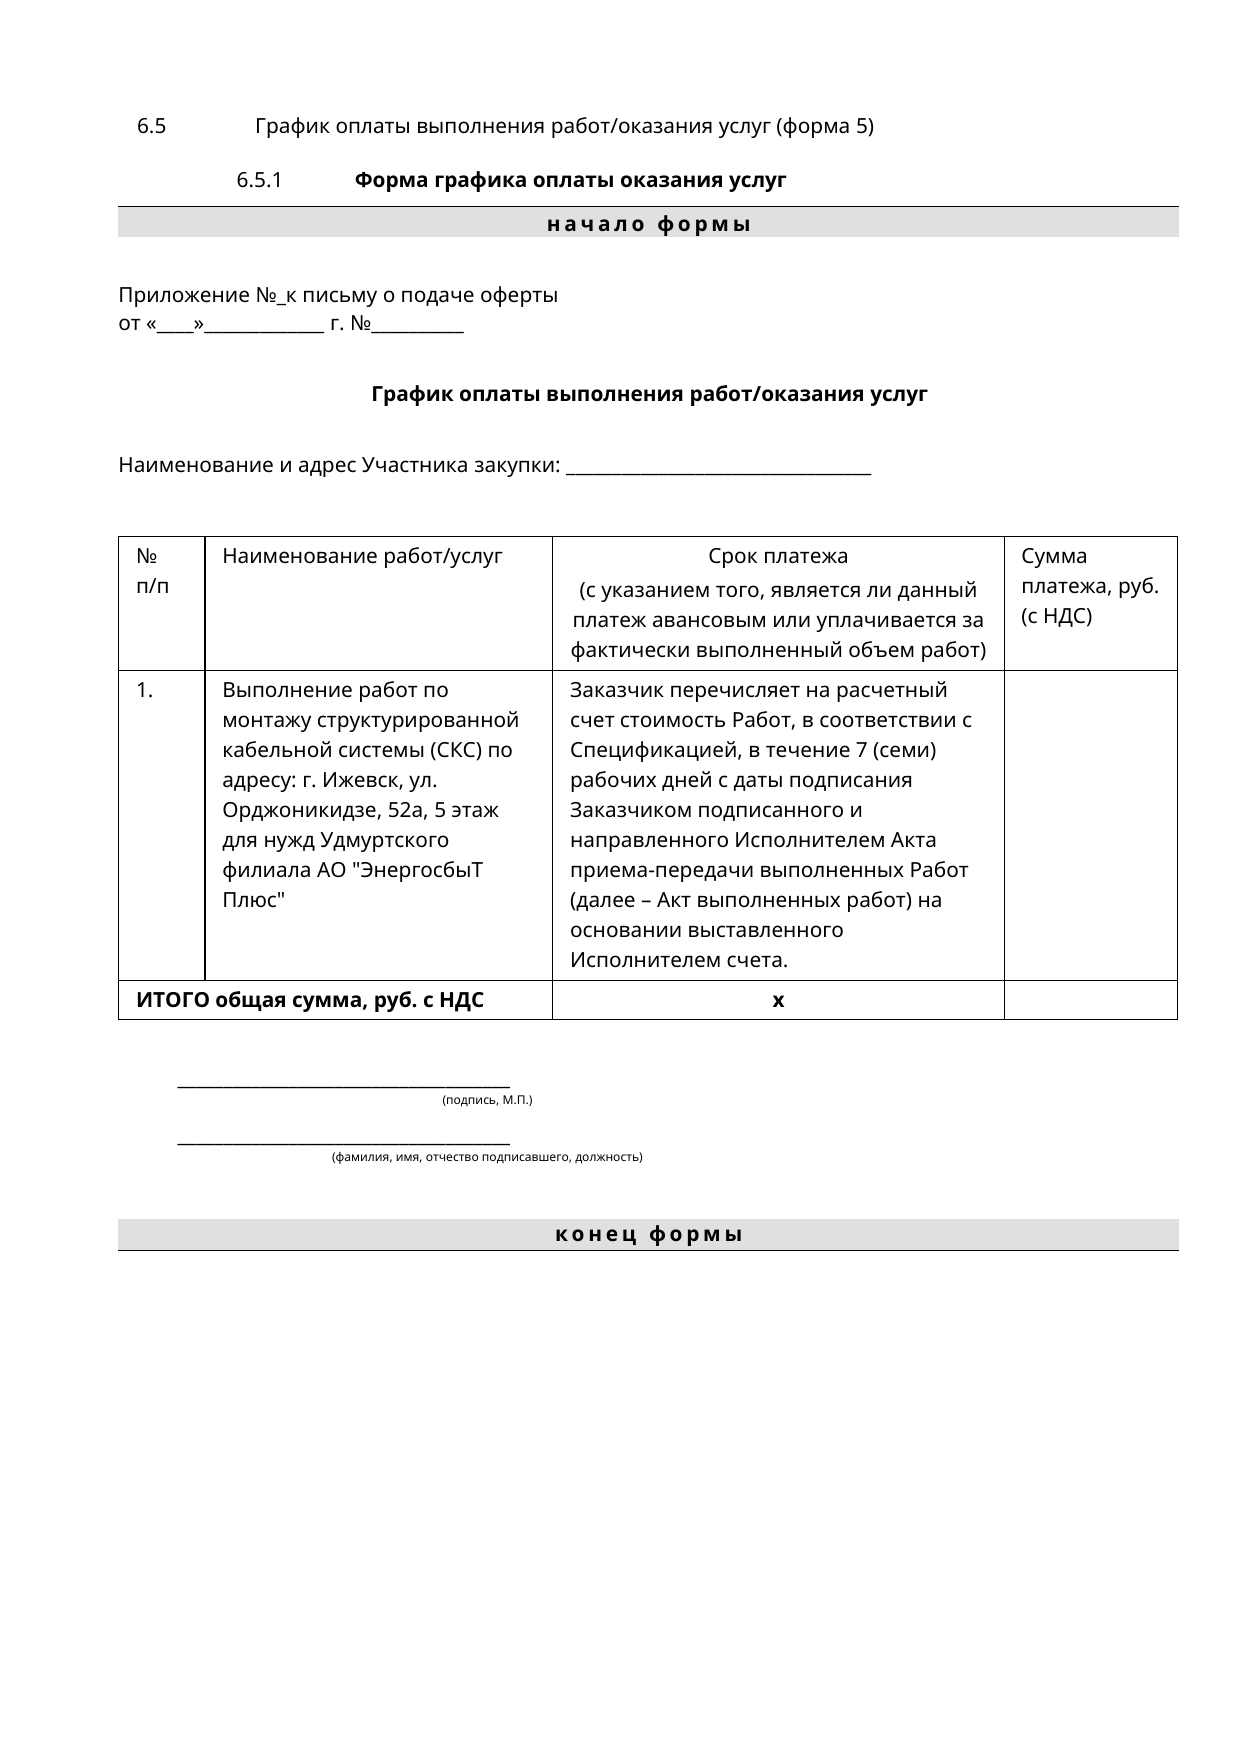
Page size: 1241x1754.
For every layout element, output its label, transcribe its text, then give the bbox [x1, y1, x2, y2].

table_header Сумма платежа, руб. (с НДС) [1005, 537, 1177, 669]
text конец формы [118, 1219, 1179, 1250]
text Приложение №_к письму о подаче оферты от «____»_____________ г. №__________ [118, 280, 1181, 337]
table_cell [1005, 981, 1177, 1019]
table_header Наименование работ/услуг [206, 537, 552, 669]
subtitle График оплаты выполнения работ/оказания услуг (форма 5) [137, 111, 1181, 140]
table_cell Выполнение работ по монтажу структурированной кабельной системы (СКС) по адресу: г. Ижевск, ул. Орджоникидзе, 52а, 5 этаж для нужд Удмуртского филиала АО "ЭнергосбыТ Плюс" [206, 671, 552, 980]
table_cell [119, 671, 204, 980]
table_cell [1005, 671, 1177, 980]
text (фамилия, имя, отчество подписавшего, должность) [118, 1148, 797, 1177]
text Наименование и адрес Участника закупки: _________________________________ [118, 450, 1181, 479]
text График оплаты выполнения работ/оказания услуг [118, 379, 1181, 408]
table_cell х [553, 981, 1004, 1019]
text (подпись, М.П.) [118, 1091, 797, 1120]
table_header № п/п [119, 537, 204, 669]
text ____________________________________ [118, 1120, 1181, 1148]
table_cell ИТОГО общая сумма, руб. с НДС [119, 981, 552, 1019]
table_cell Заказчик перечисляет на расчетный счет стоимость Работ, в соответствии с Спецификацией, в течение 7 (семи) рабочих дней с даты подписания Заказчиком подписанного и направленного Исполнителем Акта приема-передачи выполненных Работ (далее – Акт выполненных работ) на основании выставленного Исполнителем счета. [553, 671, 1004, 980]
list Форма графика оплаты оказания услуг [236, 165, 1181, 193]
table_header Срок платежа (с указанием того, является ли данный платеж авансовым или уплачивается за фактически выполненный объем работ) [553, 537, 1004, 669]
text ____________________________________ [118, 1063, 1181, 1091]
text начало формы [118, 207, 1179, 237]
